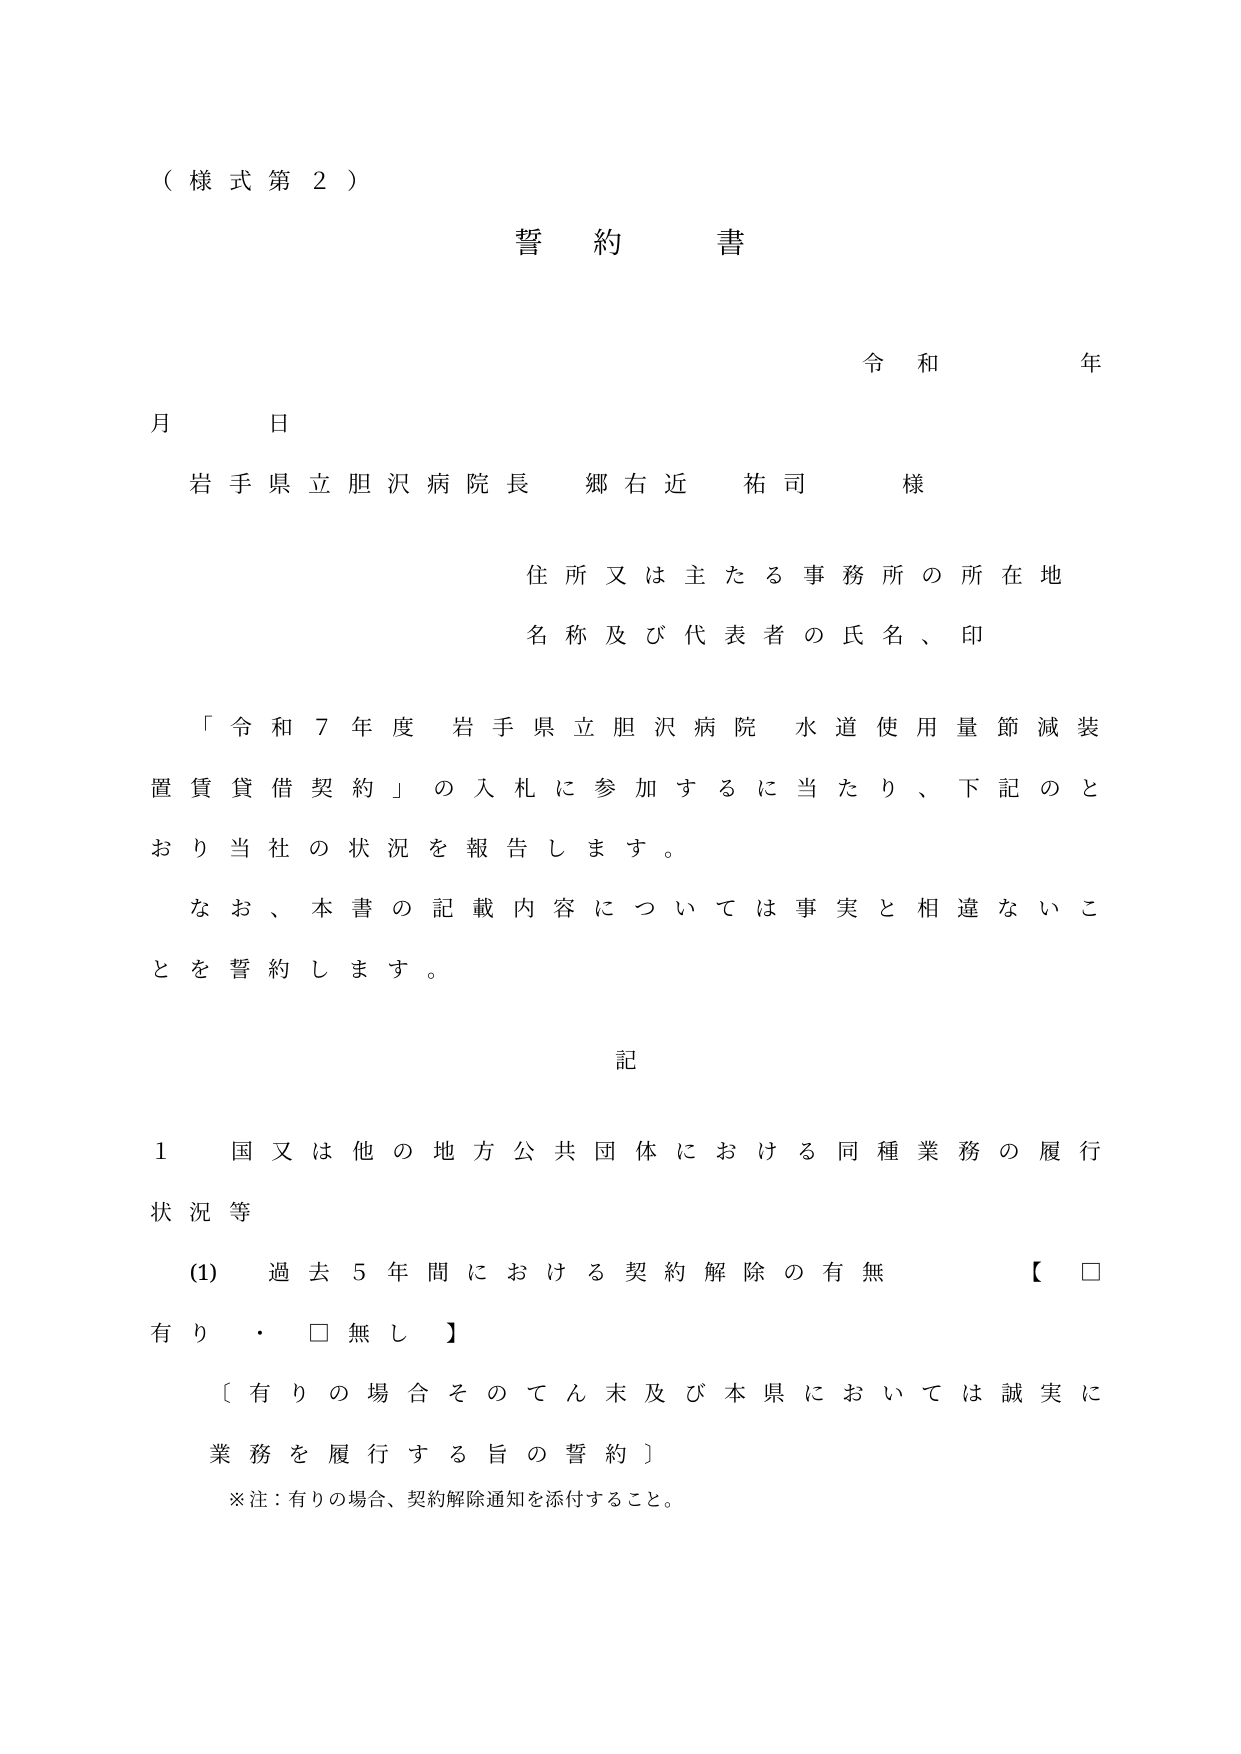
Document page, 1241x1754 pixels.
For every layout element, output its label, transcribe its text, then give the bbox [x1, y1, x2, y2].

text ※注：有りの場合、契約解除通知を添付すること。 [201, 1483, 1120, 1513]
text (1) 過去５年間における契約解除の有無 【 □有り ・ □無し 】 [150, 1241, 1120, 1362]
text 誓約書 [150, 210, 1120, 271]
text 「令和７年度 岩手県立胆沢病院 水道使用量節減装置賃貸借契約」の入札に参加するに当たり、下記のとおり当社の状況を報告します。 [150, 695, 1120, 877]
text １ 国又は他の地方公共団体における同種業務の履行状況等 [150, 1119, 1120, 1241]
text （様式第２） [150, 149, 1120, 210]
text 記 [150, 1028, 1120, 1089]
text 岩手県立胆沢病院長 郷右近 祐司 様 [150, 453, 1120, 513]
text なお、本書の記載内容については事実と相違ないことを誓約します。 [150, 877, 1120, 998]
text 〔有りの場合そのてん末及び本県においては誠実に業務を履行する旨の誓約〕 [206, 1362, 1120, 1483]
text 住所又は主たる事務所の所在地 [150, 543, 1120, 604]
text 名称及び代表者の氏名、印 [150, 604, 1120, 665]
text 令和 年 月 日 [150, 331, 1120, 453]
